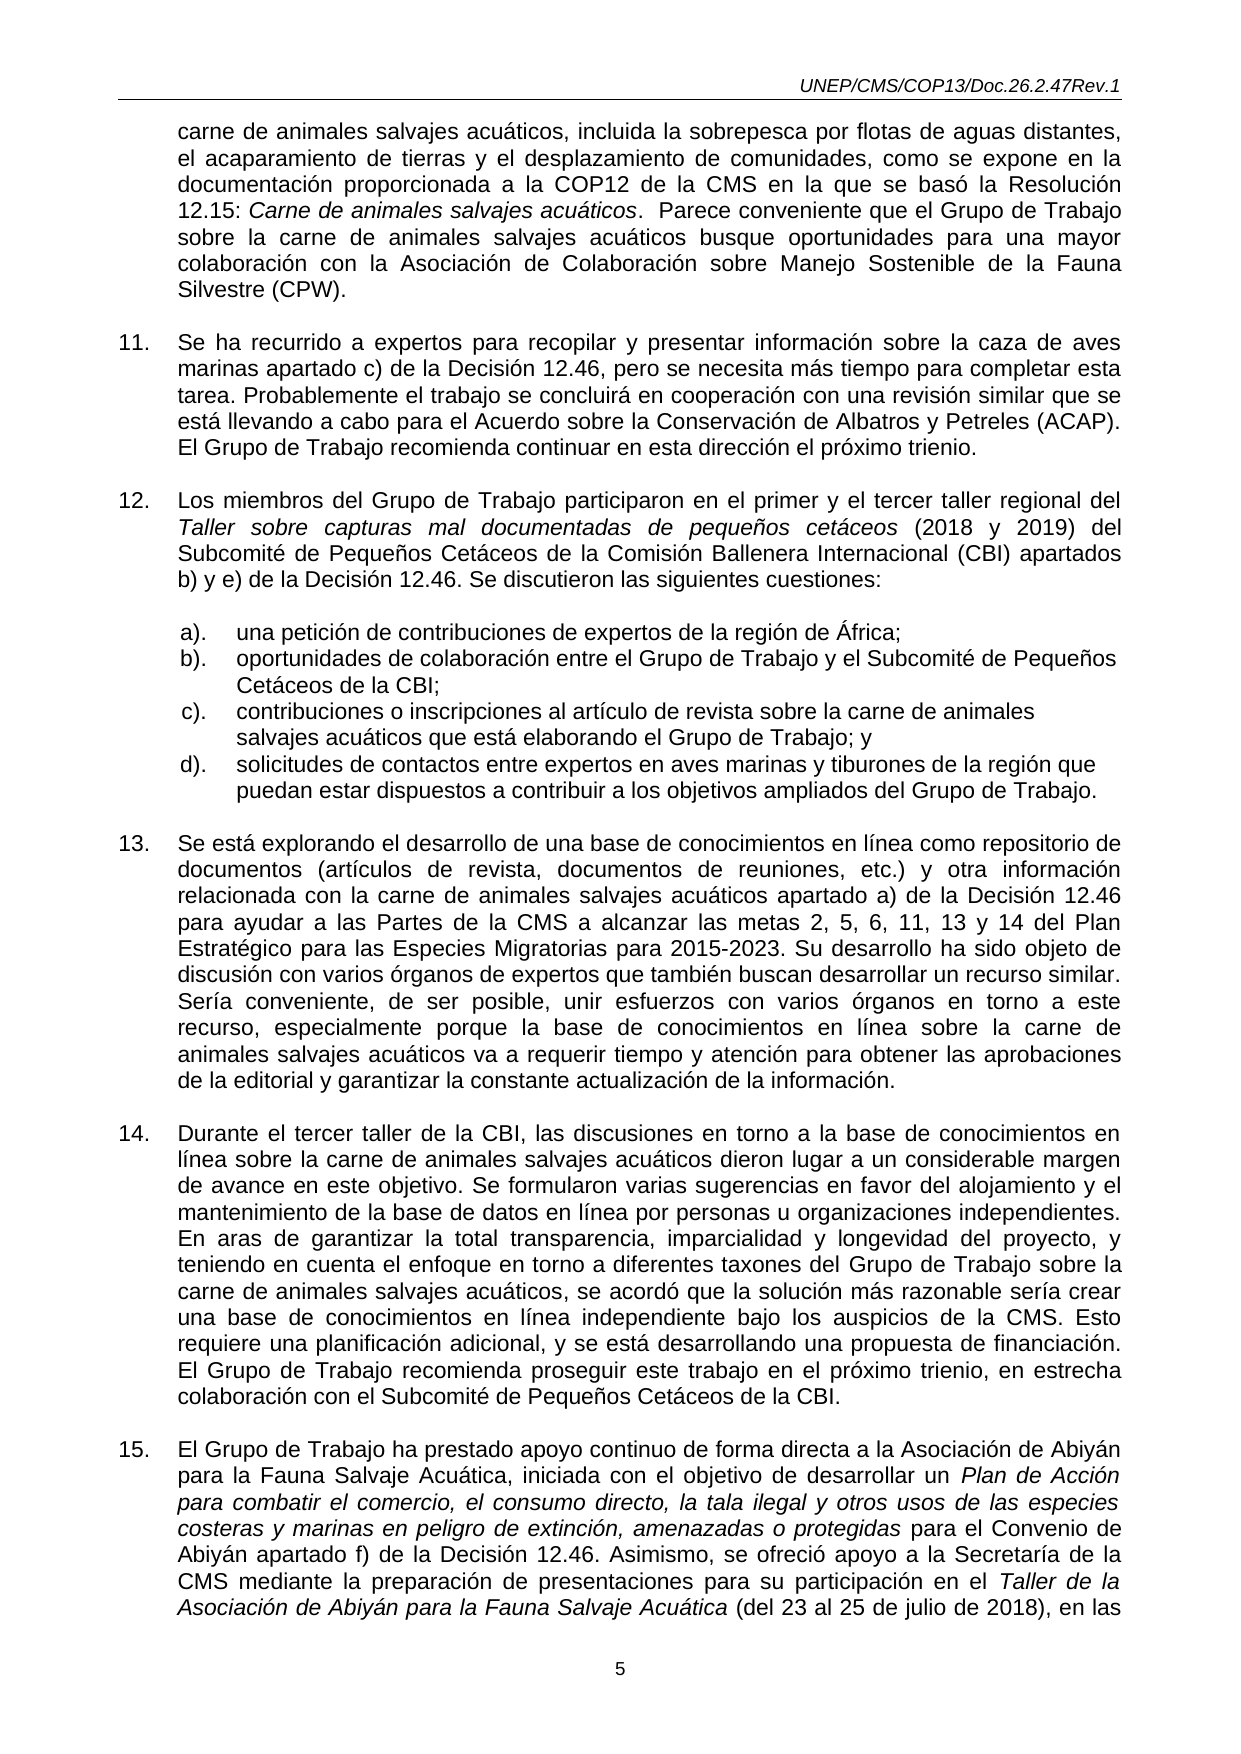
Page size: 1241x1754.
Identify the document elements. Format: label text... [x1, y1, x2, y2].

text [118, 1436, 1122, 1620]
text Durante el tercer taller de la CBI, las discusiones en torno a la base de conocimientos en línea sobre la carne de animales salvajes acuáticos dieron lugar a un considerable margen de avance en este objetivo. Se formularon varias sugerencias en favor del alojamiento y el mantenimiento de la base de datos en línea por personas u organizaciones independientes. En aras de garantizar la total transparencia, imparcialidad y longevidad del proyecto, y teniendo en cuenta el enfoque en torno a diferentes taxones del Grupo de Trabajo sobre la carne de animales salvajes acuáticos, se acordó que la solución más razonable sería crear una base de conocimientos en línea independiente bajo los auspicios de la CMS. Esto requiere una planificación adicional, y se está desarrollando una propuesta de financiación. El Grupo de Trabajo recomienda proseguir este trabajo en el próximo trienio, en estrecha colaboración con el Subcomité de Pequeños Cetáceos de la CBI. [118, 1119, 1122, 1409]
text Los miembros del Grupo de Trabajo participaron en el primer y el tercer taller regional del Taller sobre capturas mal documentadas de pequeños cetáceos (2018 y 2019) del Subcomité de Pequeños Cetáceos de la Comisión Ballenera Internacional (CBI) apartados b) y e) de la Decisión 12.46. Se discutieron las siguientes cuestiones: [118, 487, 1122, 592]
text solicitudes de contactos entre expertos en aves marinas y tiburones de la región que puedan estar dispuestos a contribuir a los objetivos ampliados del Grupo de Trabajo. [207, 751, 1122, 803]
text oportunidades de colaboración entre el Grupo de Trabajo y el Subcomité de Pequeños Cetáceos de la CBI; [207, 645, 1122, 698]
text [118, 118, 1122, 303]
text una petición de contribuciones de expertos de la región de África; [207, 619, 1122, 645]
text Se está explorando el desarrollo de una base de conocimientos en línea como repositorio de documentos (artículos de revista, documentos de reuniones, etc.) y otra información relacionada con la carne de animales salvajes acuáticos apartado a) de la Decisión 12.46 para ayudar a las Partes de la CMS a alcanzar las metas 2, 5, 6, 11, 13 y 14 del Plan Estratégico para las Especies Migratorias para 2015-2023. Su desarrollo ha sido objeto de discusión con varios órganos de expertos que también buscan desarrollar un recurso similar. Sería conveniente, de ser posible, unir esfuerzos con varios órganos en torno a este recurso, especialmente porque la base de conocimientos en línea sobre la carne de animales salvajes acuáticos va a requerir tiempo y atención para obtener las aprobaciones de la editorial y garantizar la constante actualización de la información. [118, 830, 1122, 1093]
text Se ha recurrido a expertos para recopilar y presentar información sobre la caza de aves marinas apartado c) de la Decisión 12.46, pero se necesita más tiempo para completar esta tarea. Probablemente el trabajo se concluirá en cooperación con una revisión similar que se está llevando a cabo para el Acuerdo sobre la Conservación de Albatros y Petreles (ACAP). El Grupo de Trabajo recomienda continuar en esta dirección el próximo trienio. [118, 329, 1122, 461]
text contribuciones o inscripciones al artículo de revista sobre la carne de animales salvajes acuáticos que está elaborando el Grupo de Trabajo; y [207, 698, 1122, 751]
